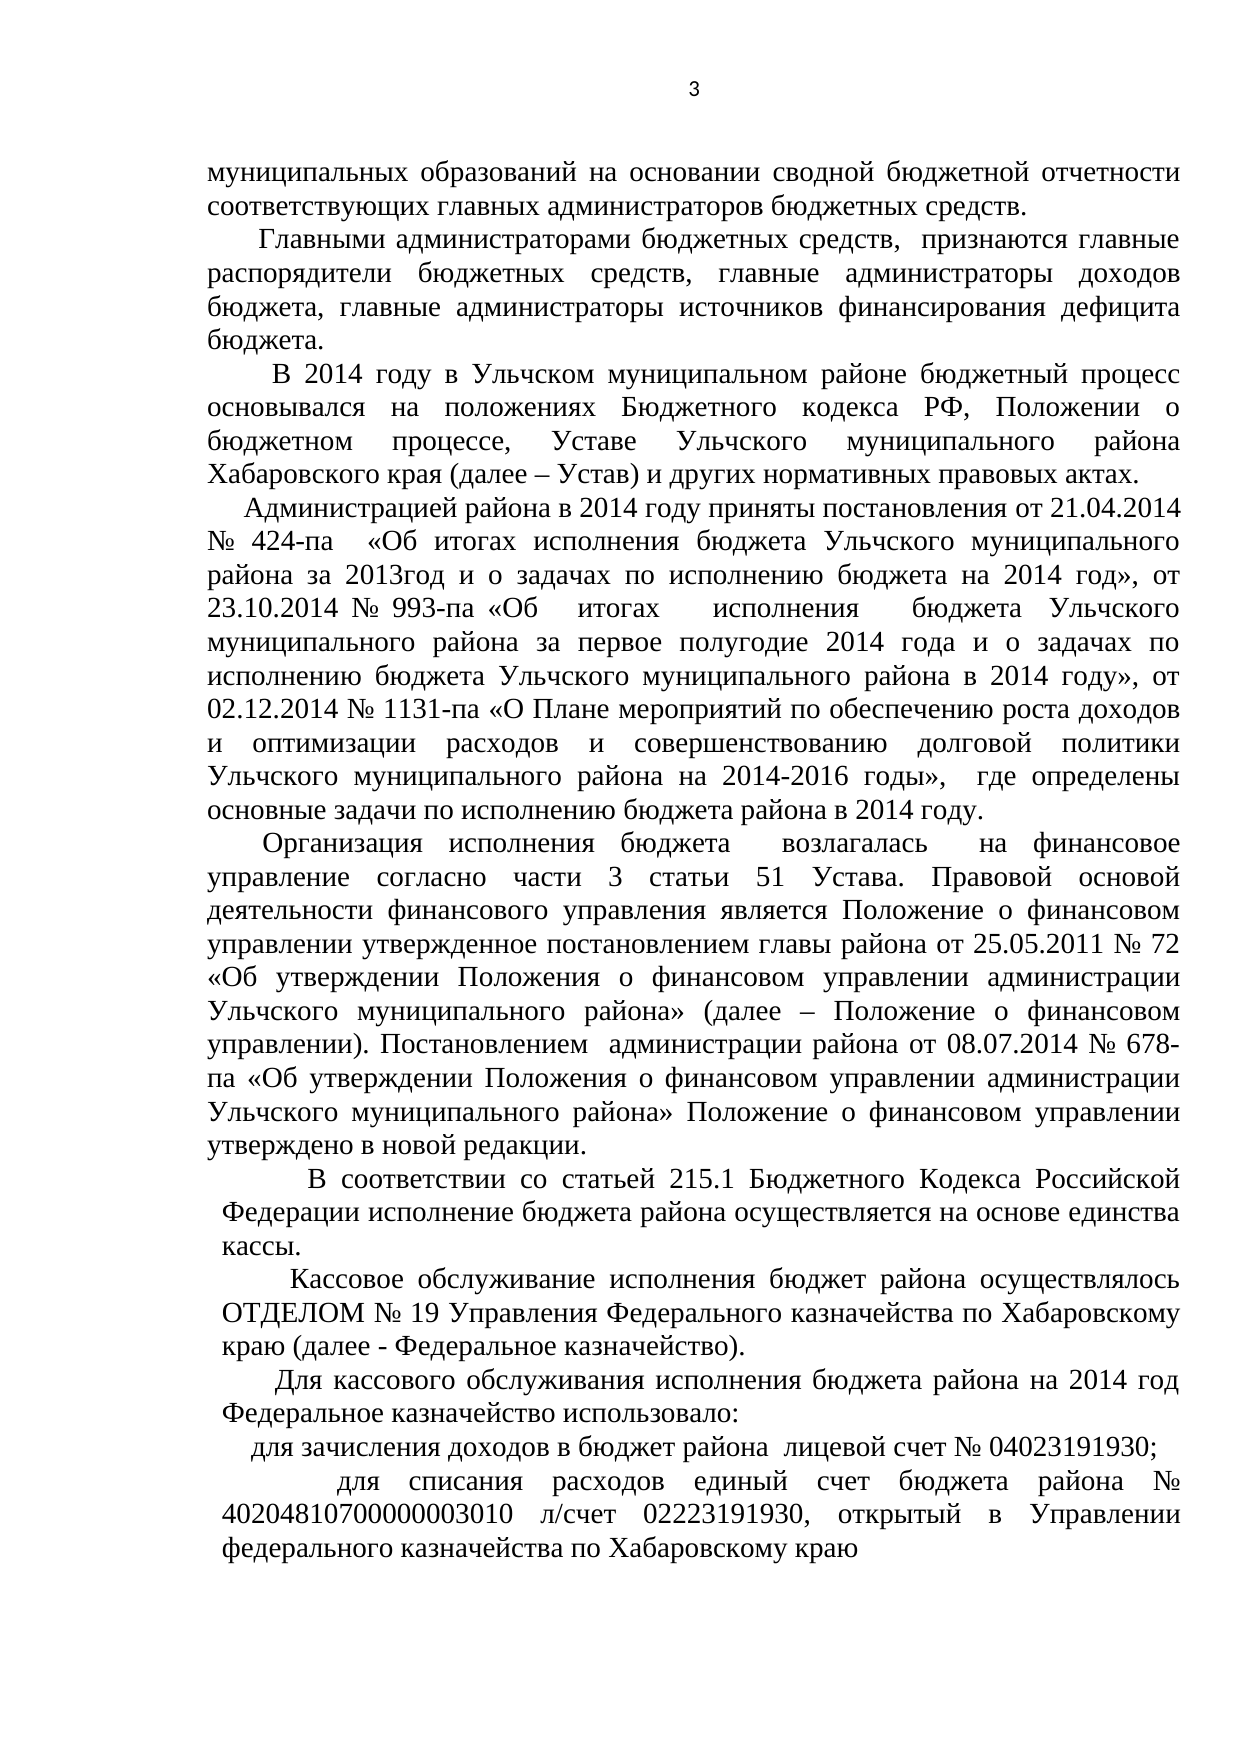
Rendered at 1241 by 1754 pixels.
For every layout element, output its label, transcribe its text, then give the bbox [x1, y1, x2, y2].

text В 2014 году в Ульчском муниципальном районе бюджетный процесс основывался на положениях Бюджетного кодекса РФ, Положении о бюджетном процессе, Уставе Ульчского муниципального района Хабаровского края (далее – Устав) и других нормативных правовых актах. [207, 356, 1181, 490]
text Кассовое обслуживание исполнения бюджет района осуществлялось ОТДЕЛОМ № 19 Управления Федерального казначейства по Хабаровскому краю (далее - Федеральное казначейство). [222, 1261, 1181, 1362]
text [207, 154, 1181, 222]
text Главными администраторами бюджетных средств, признаются главные распорядители бюджетных средств, главные администраторы доходов бюджета, главные администраторы источников финансирования дефицита бюджета. [207, 222, 1181, 356]
text для зачисления доходов в бюджет района лицевой счет № 04023191930; [222, 1429, 1181, 1463]
text Организация исполнения бюджета возлагалась на финансовое управление согласно части 3 статьи 51 Устава. Правовой основой деятельности финансового управления является Положение о финансовом управлении утвержденное постановлением главы района от 25.05.2011 № 72 «Об утверждении Положения о финансовом управлении администрации Ульчского муниципального района» (далее – Положение о финансовом управлении). Постановлением администрации района от 08.07.2014 № 678-па «Об утверждении Положения о финансовом управлении администрации Ульчского муниципального района» Положение о финансовом управлении утверждено в новой редакции. [207, 825, 1181, 1161]
text для списания расходов единый счет бюджета района № 40204810700000003010 л/счет 02223191930, открытый в Управлении федерального казначейства по Хабаровскому краю [222, 1463, 1181, 1563]
text Для кассового обслуживания исполнения бюджета района на 2014 год Федеральное казначейство использовало: [222, 1362, 1181, 1429]
text В соответствии со статьей 215.1 Бюджетного Кодекса Российской Федерации исполнение бюджета района осуществляется на основе единства кассы. [222, 1161, 1181, 1261]
text Администрацией района в 2014 году приняты постановления от 21.04.2014 № 424-па «Об итогах исполнения бюджета Ульчского муниципального района за 2013год и о задачах по исполнению бюджета на 2014 год», от 23.10.2014 № 993-па «Об итогах исполнения бюджета Ульчского муниципального района за первое полугодие 2014 года и о задачах по исполнению бюджета Ульчского муниципального района в 2014 году», от 02.12.2014 № 1131-па «О Плане мероприятий по обеспечению роста доходов и оптимизации расходов и совершенствованию долговой политики Ульчского муниципального района на 2014-2016 годы», где определены основные задачи по исполнению бюджета района в 2014 году. [207, 490, 1181, 825]
